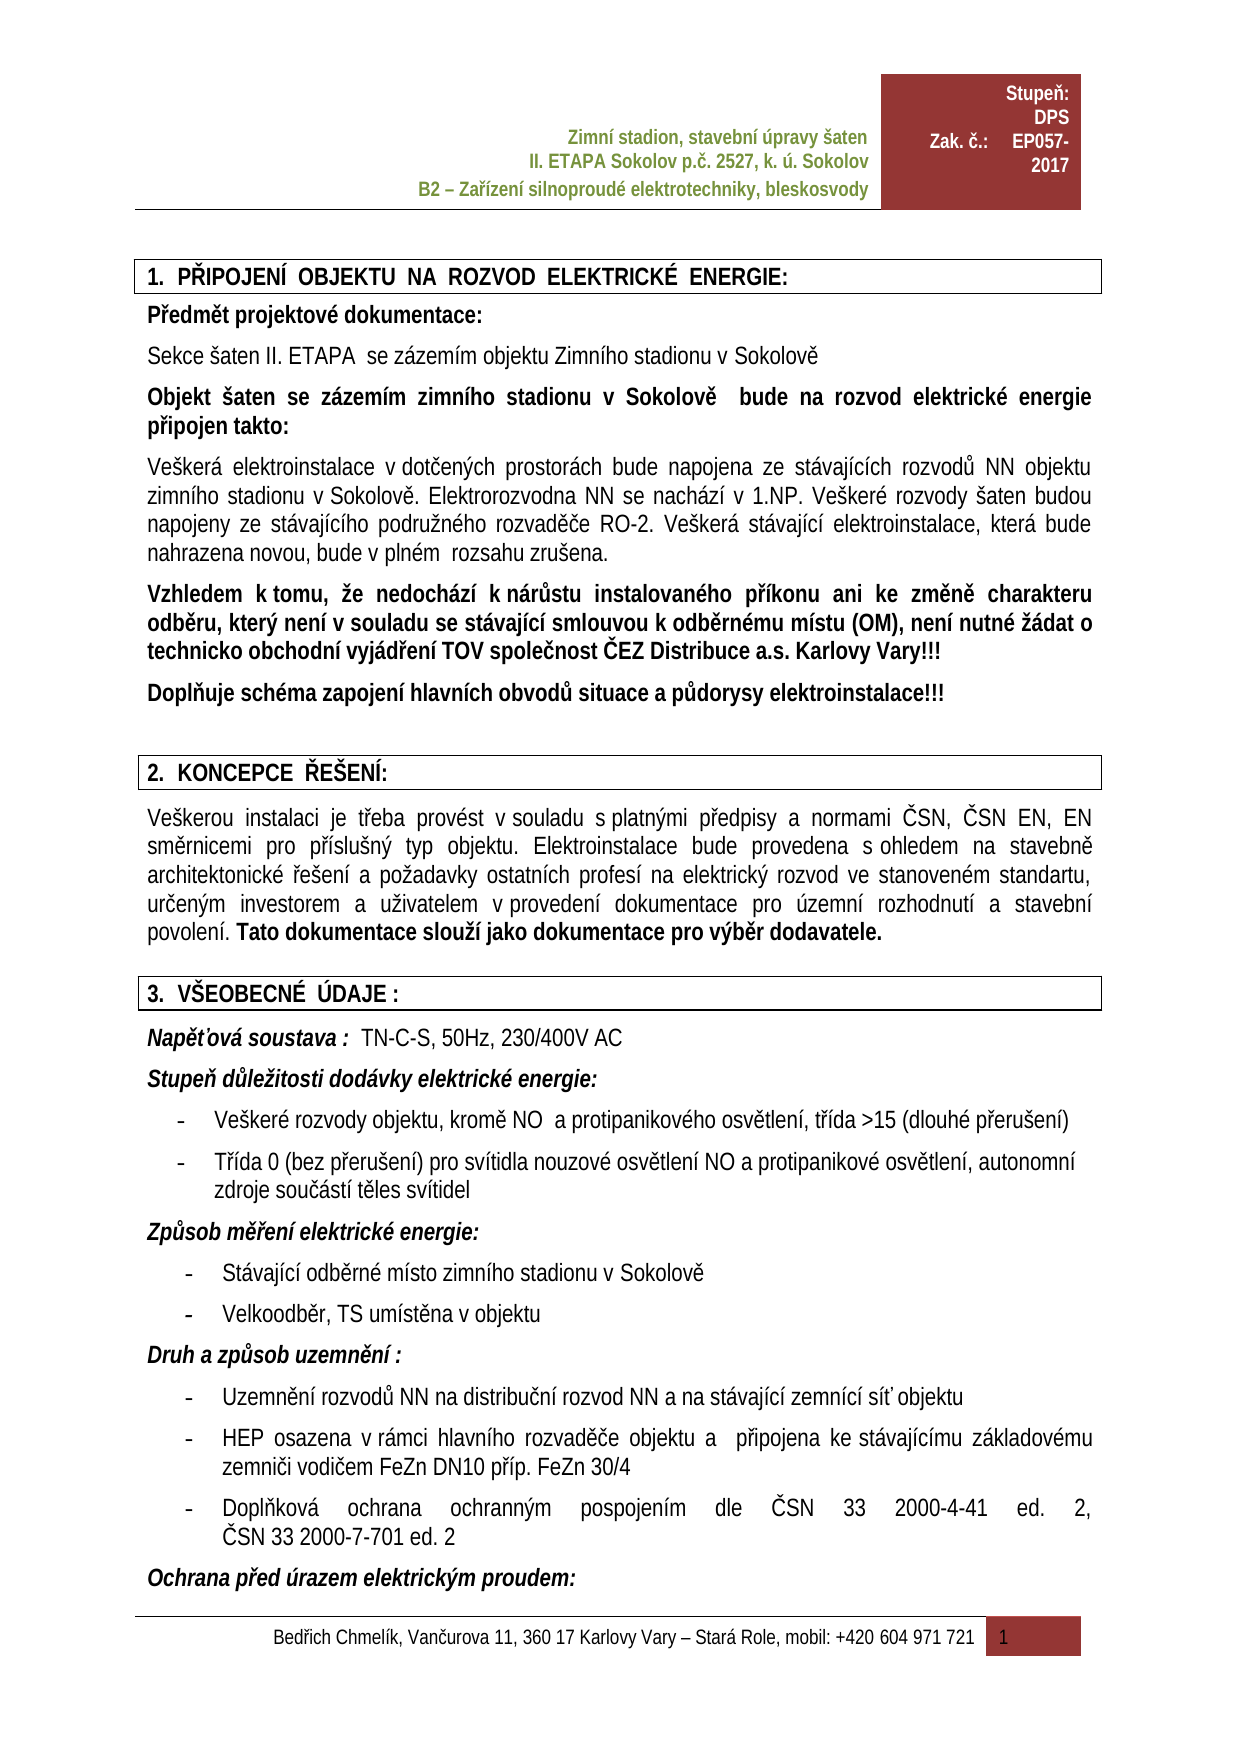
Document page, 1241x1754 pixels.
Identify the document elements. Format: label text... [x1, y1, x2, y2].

text Stupeň důležitosti dodávky elektrické energie: [147, 1064, 1093, 1093]
list Stávající odběrné místo zimního stadionu v Sokolově [184, 1258, 1093, 1287]
list Třída 0 (bez přerušení) pro svítidla nouzové osvětlení NO a protipanikové osvětlení, autonomní zdroje součástí těles svítidel [177, 1147, 1093, 1204]
list HEP osazena v rámci hlavního rozvaděče objektu a připojena ke stávajícímu základovému zemniči vodičem FeZn DN10 příp. FeZn 30/4 [184, 1423, 1093, 1481]
text Veškerou instalaci je třeba provést v souladu s platnými předpisy a normami ČSN, ČSN EN, EN směrnicemi pro příslušný typ objektu. Elektroinstalace bude provedena s ohledem na stavebně architektonické řešení a požadavky ostatních profesí na elektrický rozvod ve stanoveném standartu, určeným investorem a uživatelem v provedení dokumentace pro územní rozhodnutí a stavební povolení. Tato dokumentace slouží jako dokumentace pro výběr dodavatele. [147, 803, 1093, 946]
text Předmět projektové dokumentace: [147, 300, 1093, 328]
list Veškeré rozvody objektu, kromě NO a protipanikového osvětlení, třída >15 (dlouhé přerušení) [177, 1105, 1093, 1134]
text Objekt šaten se zázemím zimního stadionu v Sokolově bude na rozvod elektrické energie připojen takto: [147, 382, 1093, 439]
text Ochrana před úrazem elektrickým proudem: [147, 1563, 1093, 1592]
text 2. KONCEPCE ŘEŠENÍ: [139, 756, 1101, 789]
list Velkoodběr, TS umístěna v objektu [184, 1299, 1093, 1328]
subtitle 1. PŘIPOJENÍ OBJEKTU NA ROZVOD ELEKTRICKÉ ENERGIE: [135, 260, 1101, 293]
text Napěťová soustava : TN-C-S, 50Hz, 230/400V AC [147, 1023, 1093, 1052]
text Vzhledem k tomu, že nedochází k nárůstu instalovaného příkonu ani ke změně charakteru odběru, který není v souladu se stávající smlouvou k odběrnému místu (OM), není nutné žádat o technicko obchodní vyjádření TOV společnost ČEZ Distribuce a.s. Karlovy Vary!!! [147, 579, 1093, 665]
text Sekce šaten II. ETAPA se zázemím objektu Zimního stadionu v Sokolově [147, 341, 1093, 370]
text Doplňuje schéma zapojení hlavních obvodů situace a půdorysy elektroinstalace!!! [147, 677, 1093, 706]
text 3. VŠEOBECNÉ ÚDAJE : [139, 977, 1101, 1009]
list Doplňková ochrana ochranným pospojením dle ČSN 33 2000-4-41 ed. 2, ČSN 33 2000-7-701 ed. 2 [184, 1493, 1093, 1551]
text Druh a způsob uzemnění : [147, 1341, 1093, 1369]
text Způsob měření elektrické energie: [147, 1217, 1093, 1245]
text Veškerá elektroinstalace v dotčených prostorách bude napojena ze stávajících rozvodů NN objektu zimního stadionu v Sokolově. Elektrorozvodna NN se nachází v 1.NP. Veškeré rozvody šaten budou napojeny ze stávajícího podružného rozvaděče RO-2. Veškerá stávající elektroinstalace, která bude nahrazena novou, bude v plném rozsahu zrušena. [147, 452, 1093, 567]
list Uzemnění rozvodů NN na distribuční rozvod NN a na stávající zemnící síť objektu [184, 1382, 1093, 1411]
